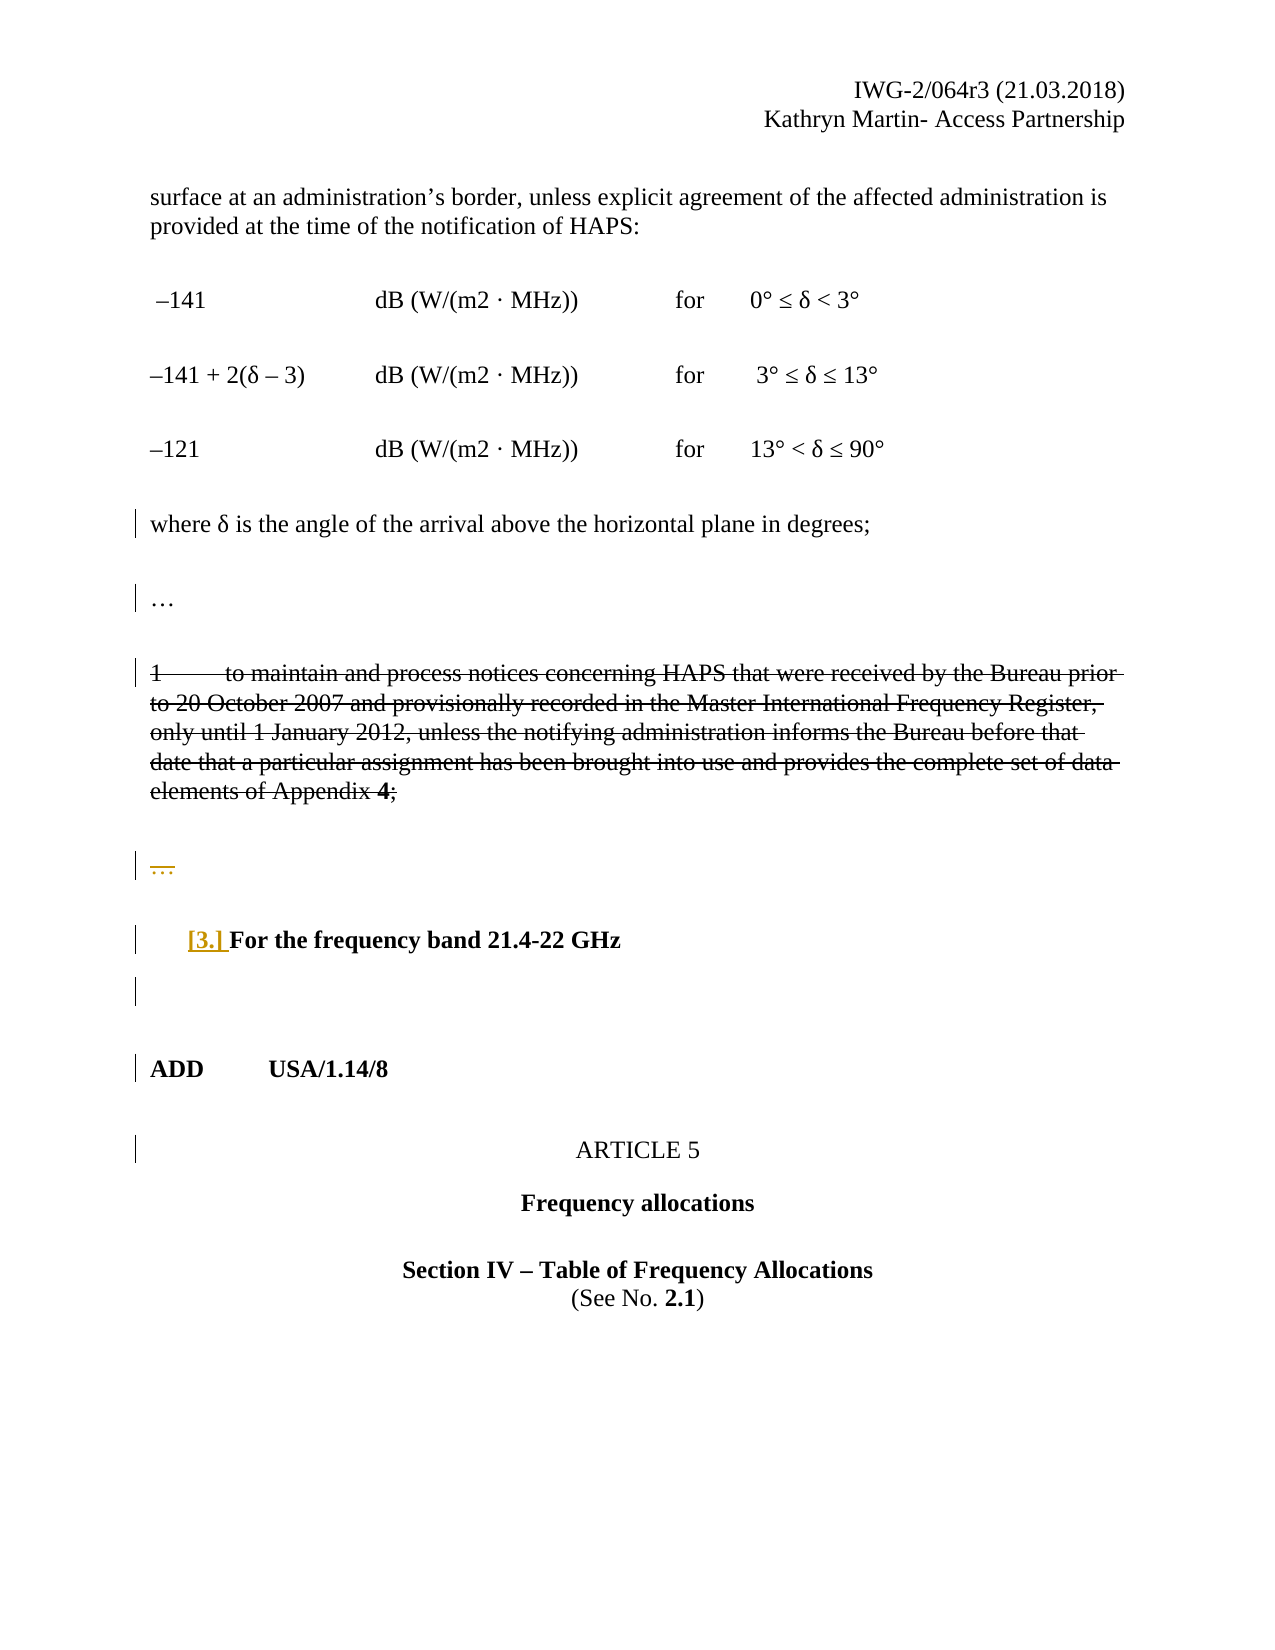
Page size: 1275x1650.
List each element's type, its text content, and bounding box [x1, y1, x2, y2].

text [150, 182, 1125, 240]
text –121 dB (W/(m2 · MHz)) for 13° < δ ≤ 90° [150, 434, 1125, 463]
text –141 dB (W/(m2 · MHz)) for 0° ≤ δ < 3° [150, 286, 1125, 314]
text ADD USA/1.14/8 [150, 1054, 1125, 1082]
text where δ is the angle of the arrival above the horizontal plane in degrees; [150, 509, 1125, 538]
title Frequency allocations [150, 1188, 1125, 1217]
text 1 to maintain and process notices concerning HAPS that were received by the Bureau prior to 20 October 2007 and provisionally recorded in the Master International Frequency Register, only until 1 January 2012, unless the notifying administration informs the Bureau before that date that a particular assignment has been brought into use and provides the complete set of data elements of Appendix 4; [150, 658, 1125, 805]
list For the frequency band 21.4-22 GHz [187, 925, 1125, 954]
text ARTICLE 5 [150, 1135, 1125, 1163]
text –141 + 2(δ – 3) dB (W/(m2 · MHz)) for 3° ≤ δ ≤ 13° [150, 360, 1125, 389]
text Section IV – Table of Frequency Allocations (See No. 2.1) [150, 1255, 1125, 1370]
text … [150, 583, 1125, 612]
